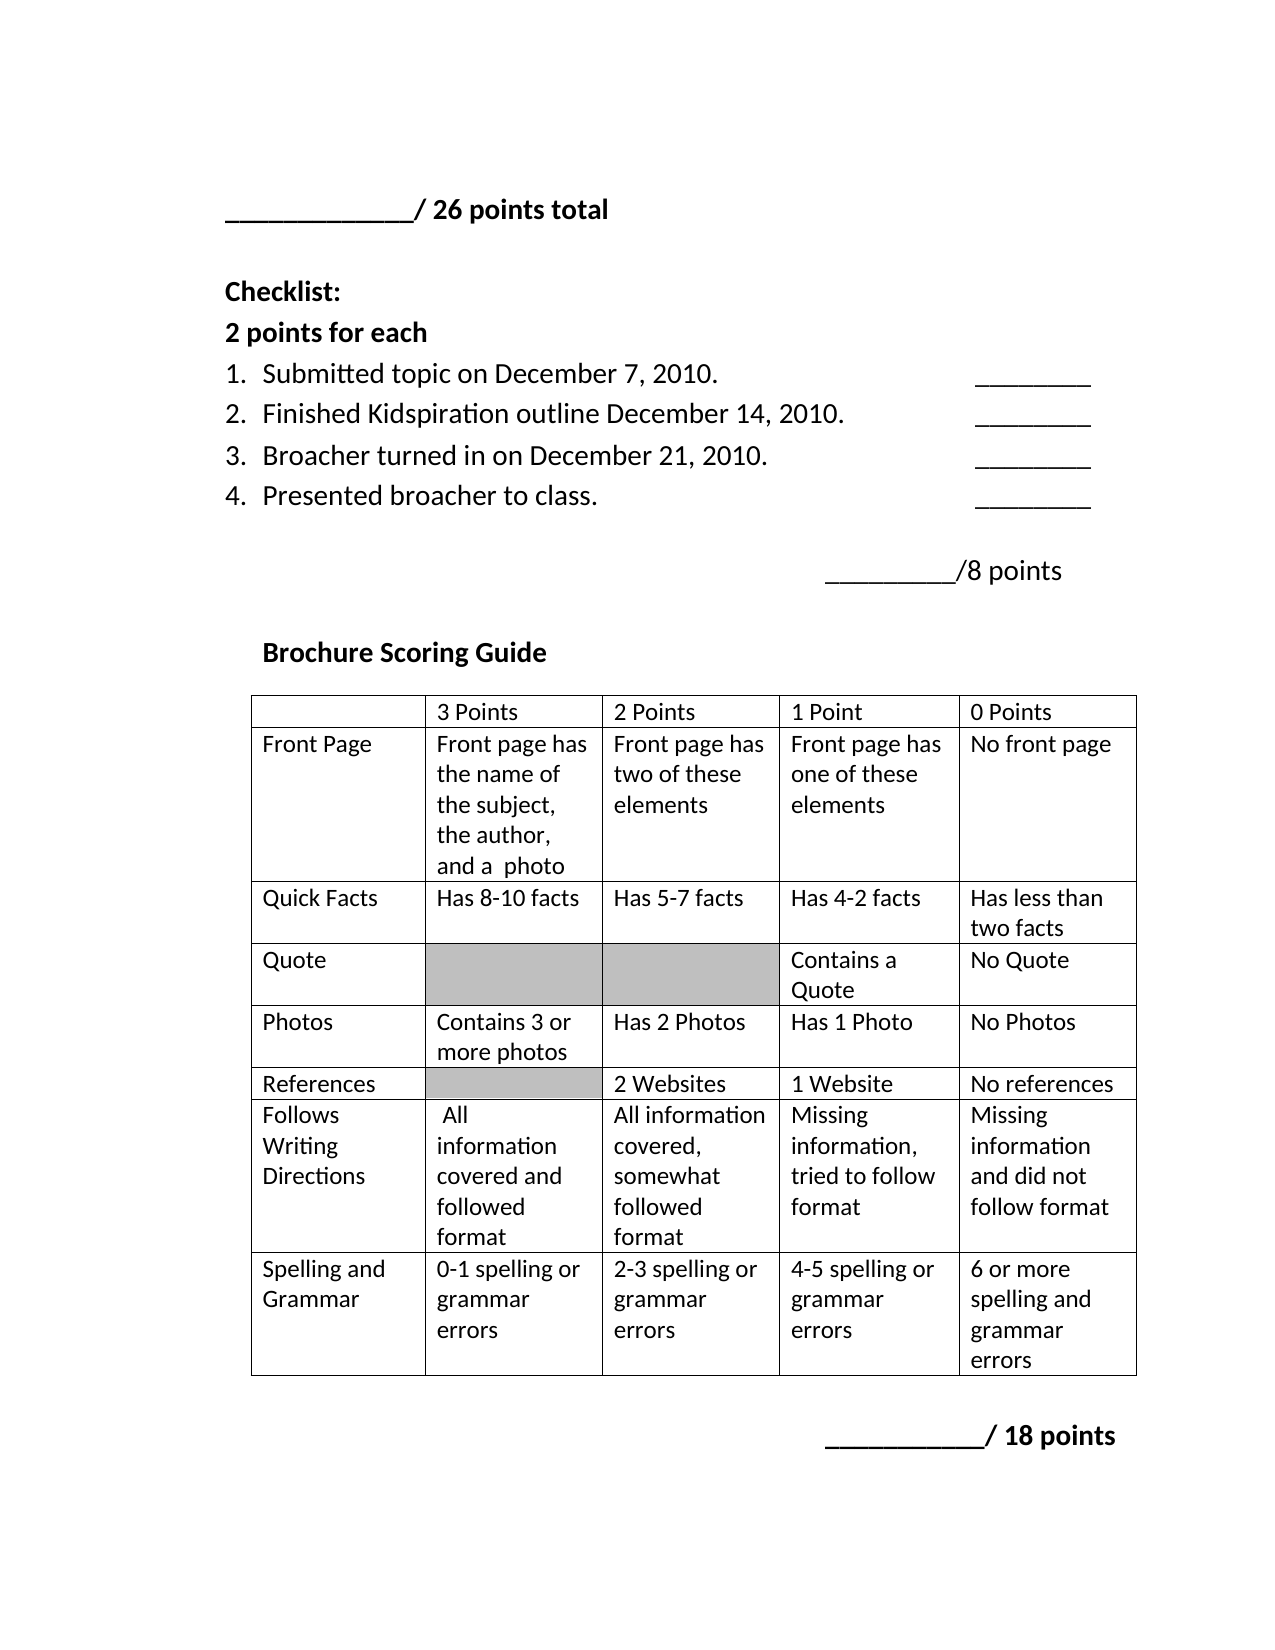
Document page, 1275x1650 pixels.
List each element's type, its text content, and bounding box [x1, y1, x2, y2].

table_header 2 Points [603, 696, 779, 727]
table_cell Follows Writing Directions [252, 1100, 425, 1252]
table_cell 1 Website [780, 1068, 959, 1098]
list Finished Kidspiration outline December 14, 2010. ________ [225, 396, 1125, 431]
table_cell Front page has two of these elements [603, 728, 779, 881]
table_cell Contains 3 or more photos [426, 1006, 602, 1067]
list Brochure Scoring Guide [262, 634, 1125, 669]
table_cell 6 or more spelling and grammar errors [960, 1253, 1136, 1375]
table_cell Has less than two facts [960, 882, 1136, 943]
table_header 3 Points [426, 696, 602, 727]
table_header 0 Points [960, 696, 1136, 727]
table_cell Photos [252, 1006, 425, 1067]
table_cell Has 1 Photo [780, 1006, 959, 1067]
table_cell Quote [252, 944, 425, 1005]
table_cell All information covered, somewhat followed format [603, 1100, 779, 1252]
table_cell 4-5 spelling or grammar errors [780, 1253, 959, 1375]
table_cell Missing information and did not follow format [960, 1100, 1136, 1252]
table_cell Front Page [252, 728, 425, 881]
table_cell Has 5-7 facts [603, 882, 779, 943]
table_cell No Photos [960, 1006, 1136, 1067]
table_cell Missing information, tried to follow format [780, 1100, 959, 1252]
table_cell Quick Facts [252, 882, 425, 943]
table_cell No references [960, 1068, 1136, 1098]
table_cell Contains a Quote [780, 944, 959, 1005]
table_header 1 Point [780, 696, 959, 727]
table_cell [426, 944, 602, 1005]
list Checklist: [225, 273, 1125, 308]
table_cell [426, 1068, 602, 1098]
table_cell Front page has the name of the subject, the author, and a photo [426, 728, 602, 881]
list _____________/ 26 points total [225, 191, 1125, 227]
list Submitted topic on December 7, 2010. ________ [225, 355, 1125, 390]
table_cell Has 8-10 facts [426, 882, 602, 943]
table_cell References [252, 1068, 425, 1098]
table_cell [603, 944, 779, 1005]
list Presented broacher to class. ________ [225, 477, 1125, 513]
table_cell All information covered and followed format [426, 1100, 602, 1252]
list ___________/ 18 points [262, 1417, 1125, 1453]
table_header [252, 696, 425, 727]
table_cell No front page [960, 728, 1136, 881]
table_cell Front page has one of these elements [780, 728, 959, 881]
table_cell 2-3 spelling or grammar errors [603, 1253, 779, 1375]
table_cell No Quote [960, 944, 1136, 1005]
table_cell 0-1 spelling or grammar errors [426, 1253, 602, 1375]
table_cell Has 4-2 facts [780, 882, 959, 943]
list Broacher turned in on December 21, 2010. ________ [225, 437, 1125, 472]
table_cell Spelling and Grammar [252, 1253, 425, 1375]
list 2 points for each [225, 314, 1125, 349]
table_cell Has 2 Photos [603, 1006, 779, 1067]
list _________/8 points [262, 552, 1125, 587]
table_cell 2 Websites [603, 1068, 779, 1098]
